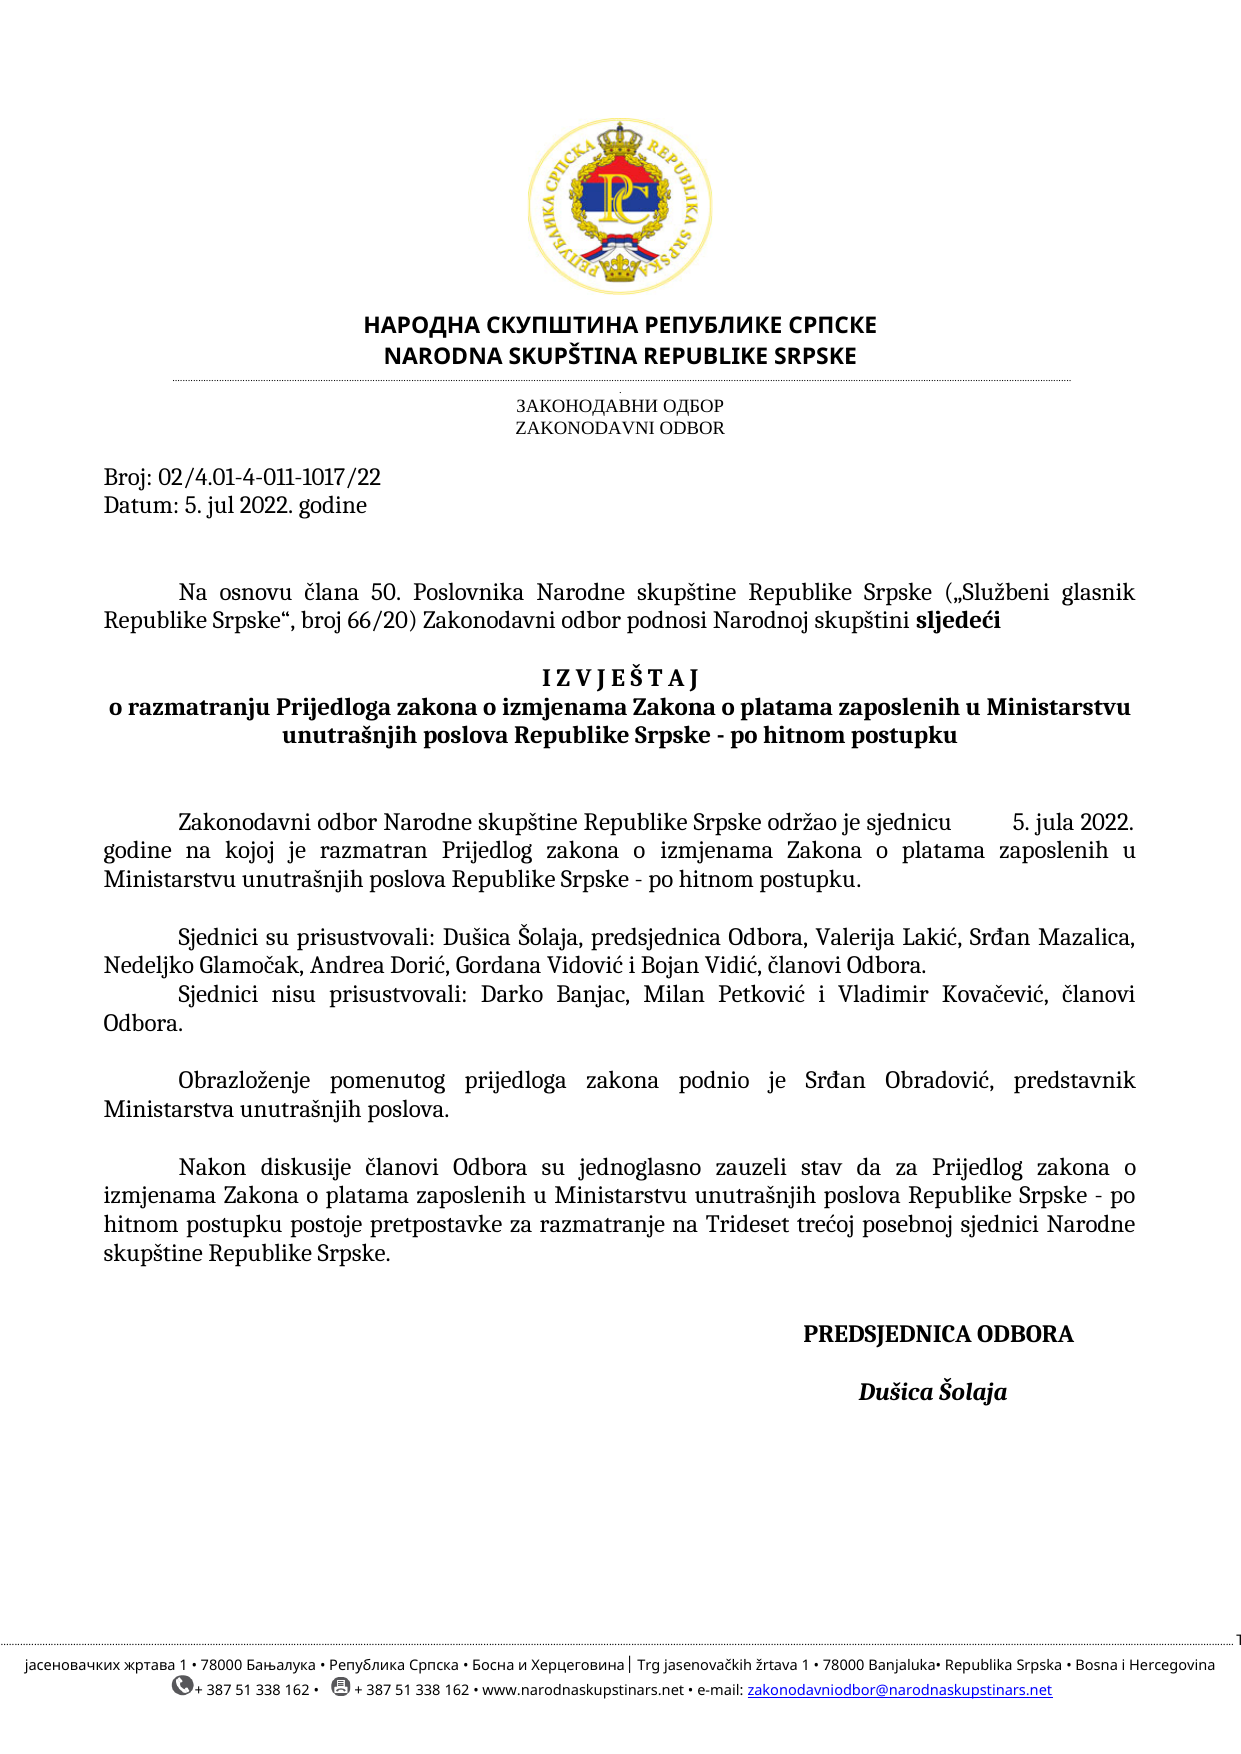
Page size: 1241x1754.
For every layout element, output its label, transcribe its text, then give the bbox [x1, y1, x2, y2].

text o razmatranju Prijedloga zakona o izmjenama Zakona o platama zaposlenih u Ministarstvu unutrašnjih poslova Republike Srpske - po hitnom postupku [103, 692, 1137, 750]
text Broj: 02/4.01-4-011-1017/22 [103, 462, 1137, 491]
text Obrazloženje pomenutog prijedloga zakona podnio je Srđan Obradović, predstavnik Ministarstva unutrašnjih poslova. [103, 1066, 1137, 1124]
text PREDSJEDNICA ODBORA [103, 1320, 1137, 1349]
text I Z V J E Š T A J [103, 664, 1137, 692]
text Sjednici su prisustvovali: Dušica Šolaja, predsjednica Odbora, Valerija Lakić, Srđan Mazalica, Nedeljko Glamočak, Andrea Dorić, Gordana Vidović i Bojan Vidić, članovi Odbora. [103, 922, 1137, 980]
text Sjednici nisu prisustvovali: Darko Banjac, Milan Petković i Vladimir Kovačević, članovi Odbora. [103, 980, 1137, 1037]
text Na osnovu člana 50. Poslovnika Narodne skupštine Republike Srpske („Službeni glasnik Republike Srpske“, broj 66/20) Zakonodavni odbor podnosi Narodnoj skupštini sljedeći [103, 577, 1137, 635]
text Dušica Šolaja [103, 1378, 1137, 1407]
text Zakonodavni odbor Narodne skupštine Republike Srpske održao je sjednicu 5. jula 2022. godine na kojoj je razmatran Prijedlog zakona o izmjenama Zakona o platama zaposlenih u Ministarstvu unutrašnjih poslova Republike Srpske - po hitnom postupku. [103, 807, 1137, 894]
text Nakon diskusije članovi Odbora su jednoglasno zauzeli stav da za Prijedlog zakona o izmjenama Zakona o platama zaposlenih u Ministarstvu unutrašnjih poslova Republike Srpske - po hitnom postupku postoje pretpostavke za razmatranje na Trideset trećoj posebnoj sjednici Narodne skupštine Republike Srpske. [103, 1152, 1137, 1267]
text Datum: 5. jul 2022. godine [103, 491, 1137, 520]
